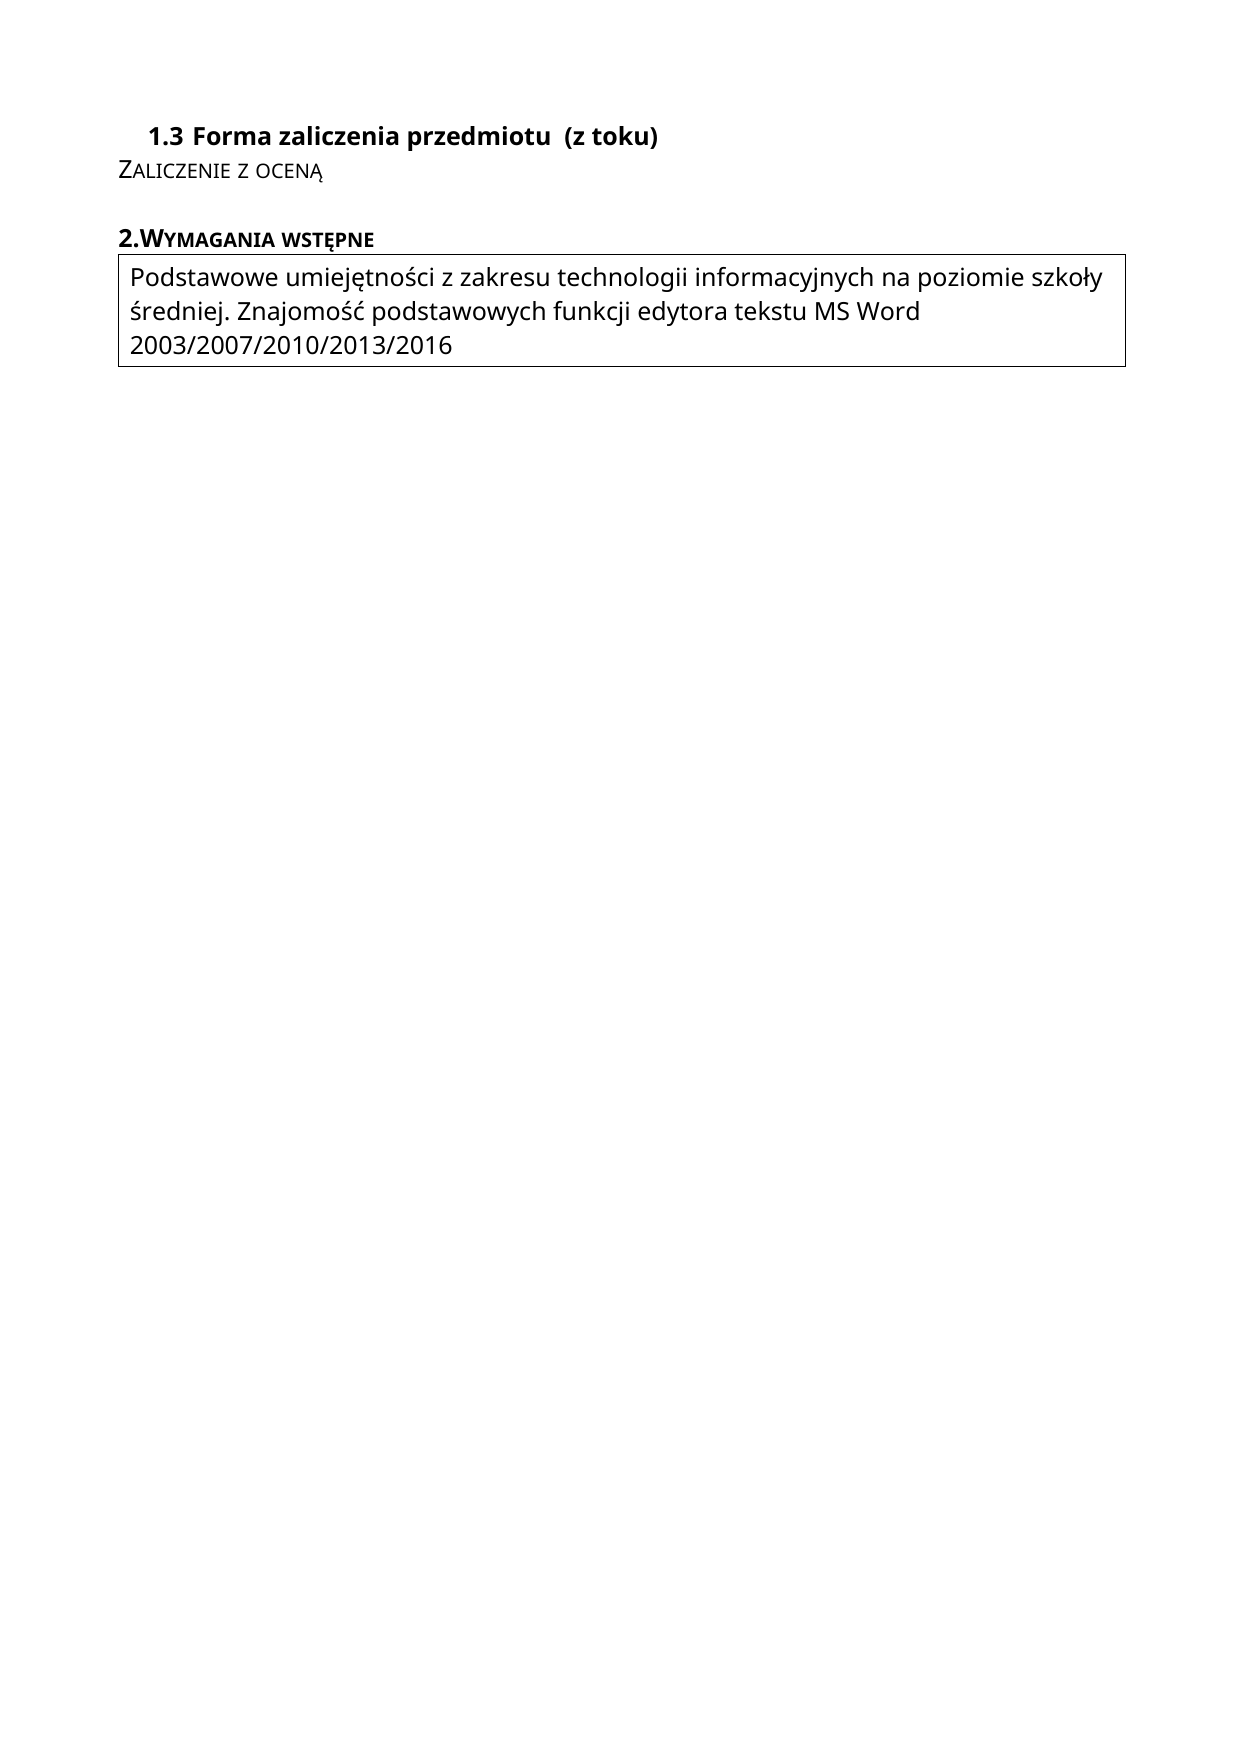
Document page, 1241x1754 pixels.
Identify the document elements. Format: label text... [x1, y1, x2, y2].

text Zaliczenie z oceną [118, 152, 1122, 186]
text 2.Wymagania wstępne [118, 220, 1122, 254]
table_header Podstawowe umiejętności z zakresu technologii informacyjnych na poziomie szkoły średniej. Znajomość podstawowych funkcji edytora tekstu MS Word 2003/2007/2010/2013/2016 [119, 255, 1125, 366]
text 1.3 Forma zaliczenia przedmiotu (z toku) [148, 118, 1122, 152]
